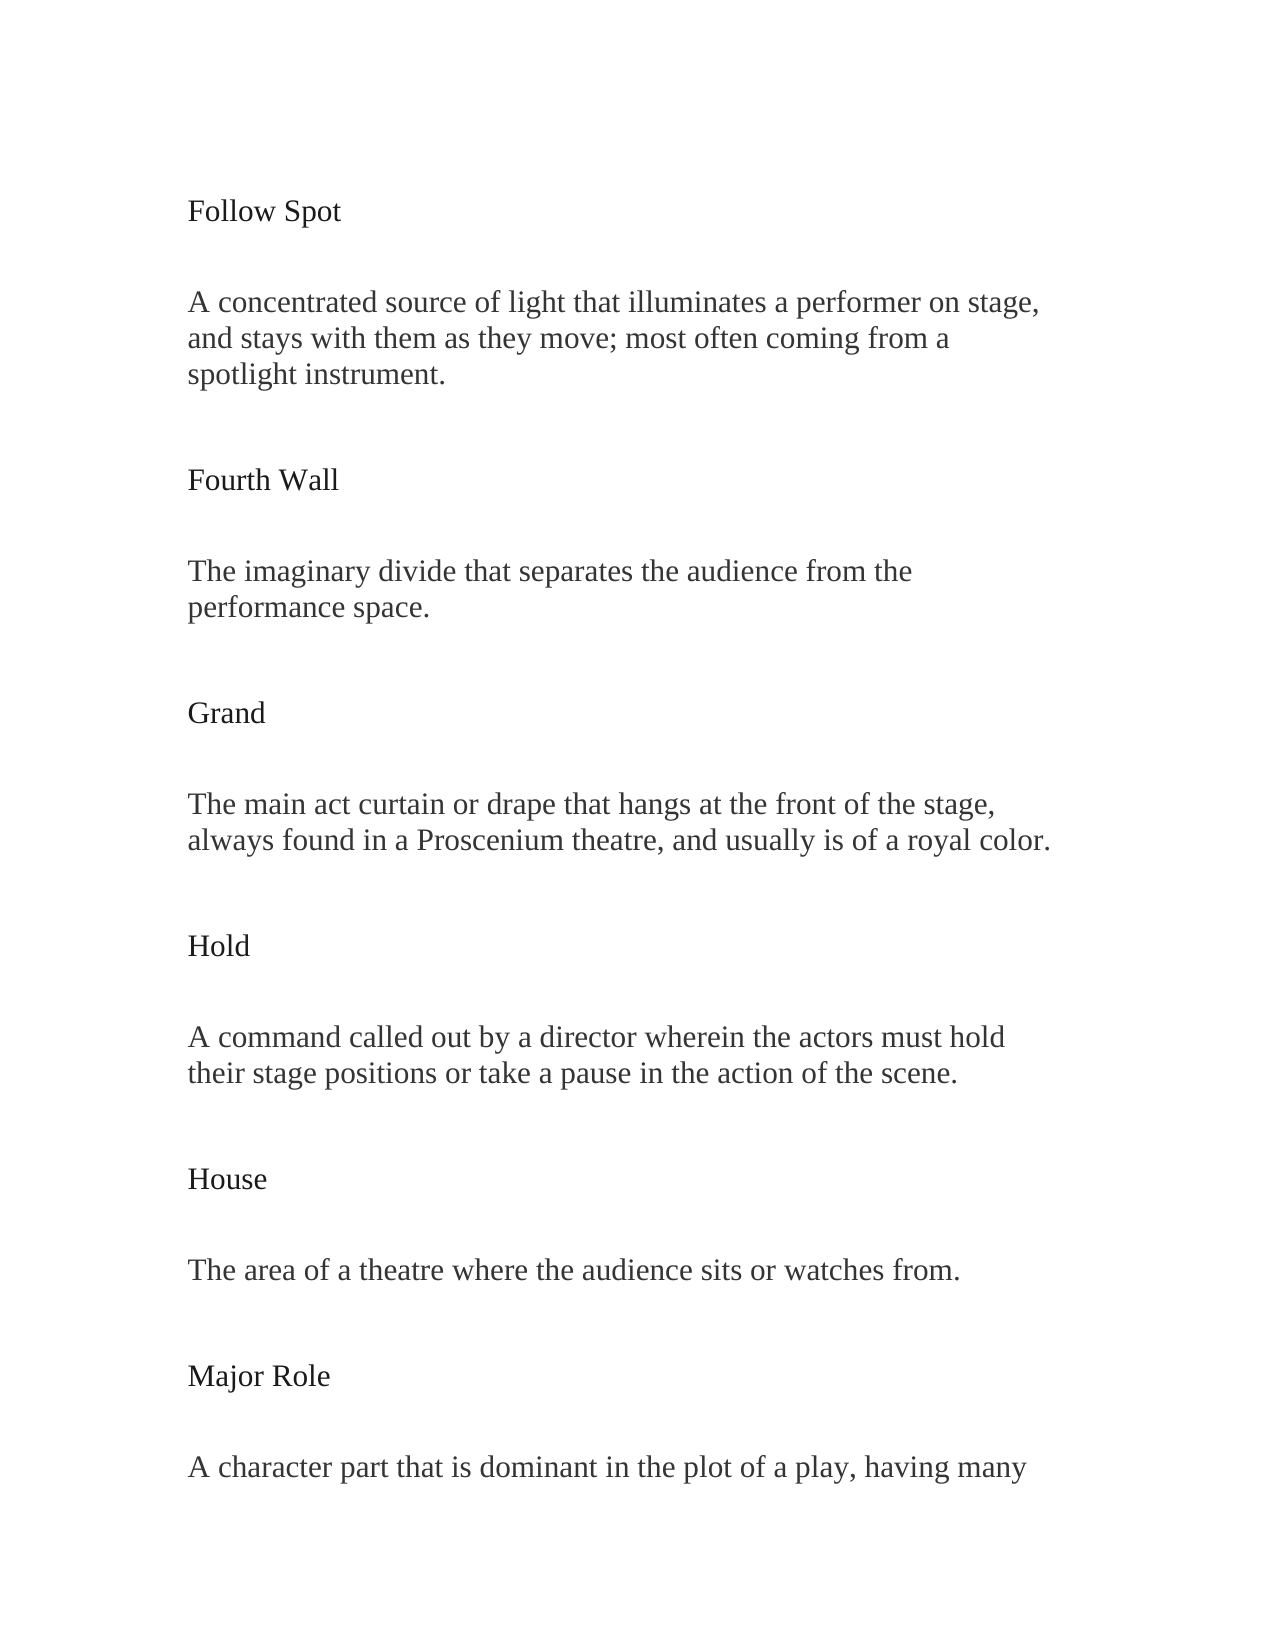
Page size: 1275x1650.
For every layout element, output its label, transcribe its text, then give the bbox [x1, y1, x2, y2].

text A concentrated source of light that illuminates a performer on stage, and stays with them as they move; most often coming from a spotlight instrument. [187, 283, 1060, 391]
text Major Role [187, 1357, 1032, 1393]
text Follow Spot [187, 193, 1032, 228]
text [187, 1448, 1060, 1484]
text The area of a theatre where the audience sits or watches from. [187, 1251, 1060, 1287]
text Hold [187, 927, 1032, 963]
text House [187, 1160, 1032, 1196]
text Grand [187, 694, 1032, 730]
text The imaginary divide that separates the audience from the performance space. [187, 552, 1060, 624]
text Fourth Wall [187, 461, 1032, 497]
text The main act curtain or drape that hangs at the front of the stage, always found in a Proscenium theatre, and usually is of a royal color. [187, 785, 1060, 857]
text A command called out by a director wherein the actors must hold their stage positions or take a pause in the action of the scene. [187, 1018, 1060, 1090]
